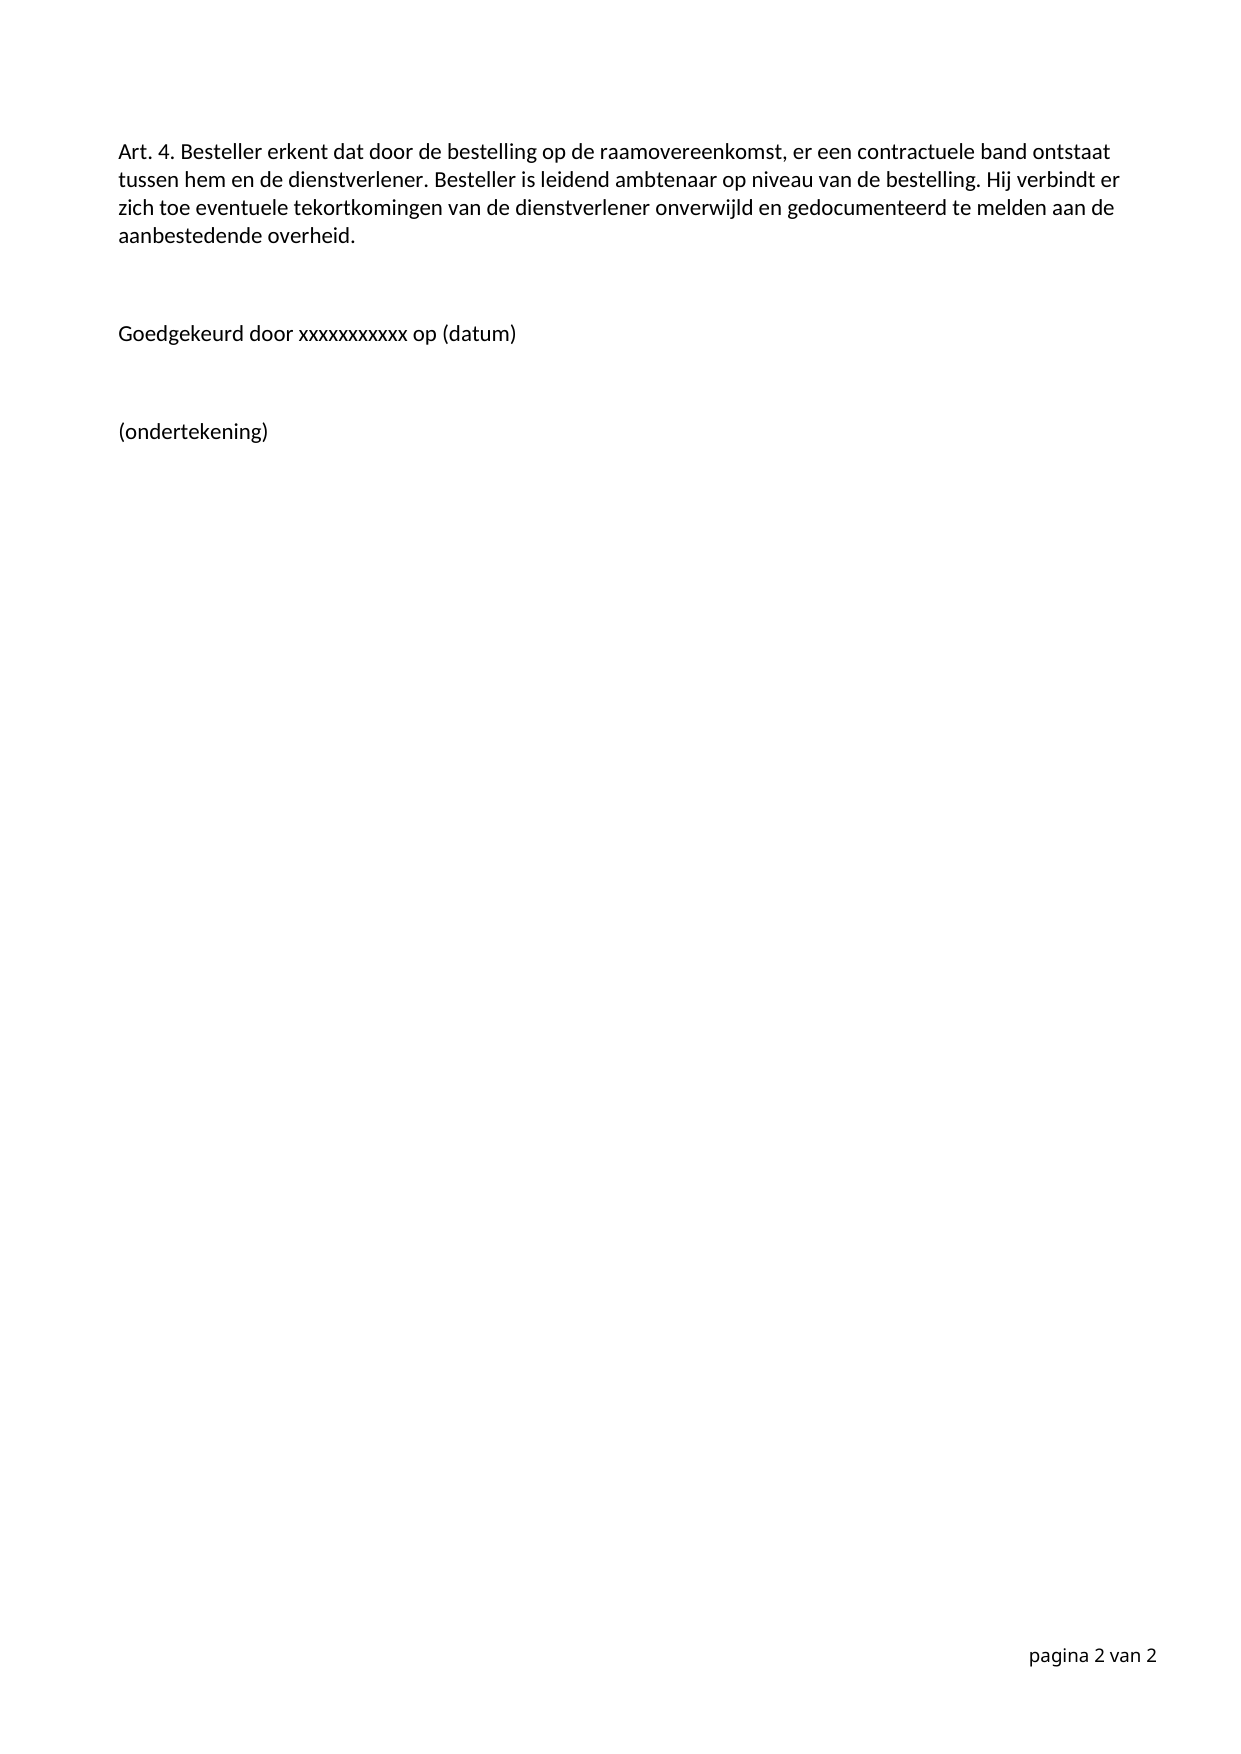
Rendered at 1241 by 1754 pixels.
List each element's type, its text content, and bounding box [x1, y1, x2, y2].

text Art. 4. Besteller erkent dat door de bestelling op de raamovereenkomst, er een contractuele band ontstaat tussen hem en de dienstverlener. Besteller is leidend ambtenaar op niveau van de bestelling. Hij verbindt er zich toe eventuele tekortkomingen van de dienstverlener onverwijld en gedocumenteerd te melden aan de aanbestedende overheid. [118, 137, 1152, 249]
text Goedgekeurd door xxxxxxxxxxx op (datum) [118, 319, 1152, 347]
text (ondertekening) [118, 417, 1152, 445]
